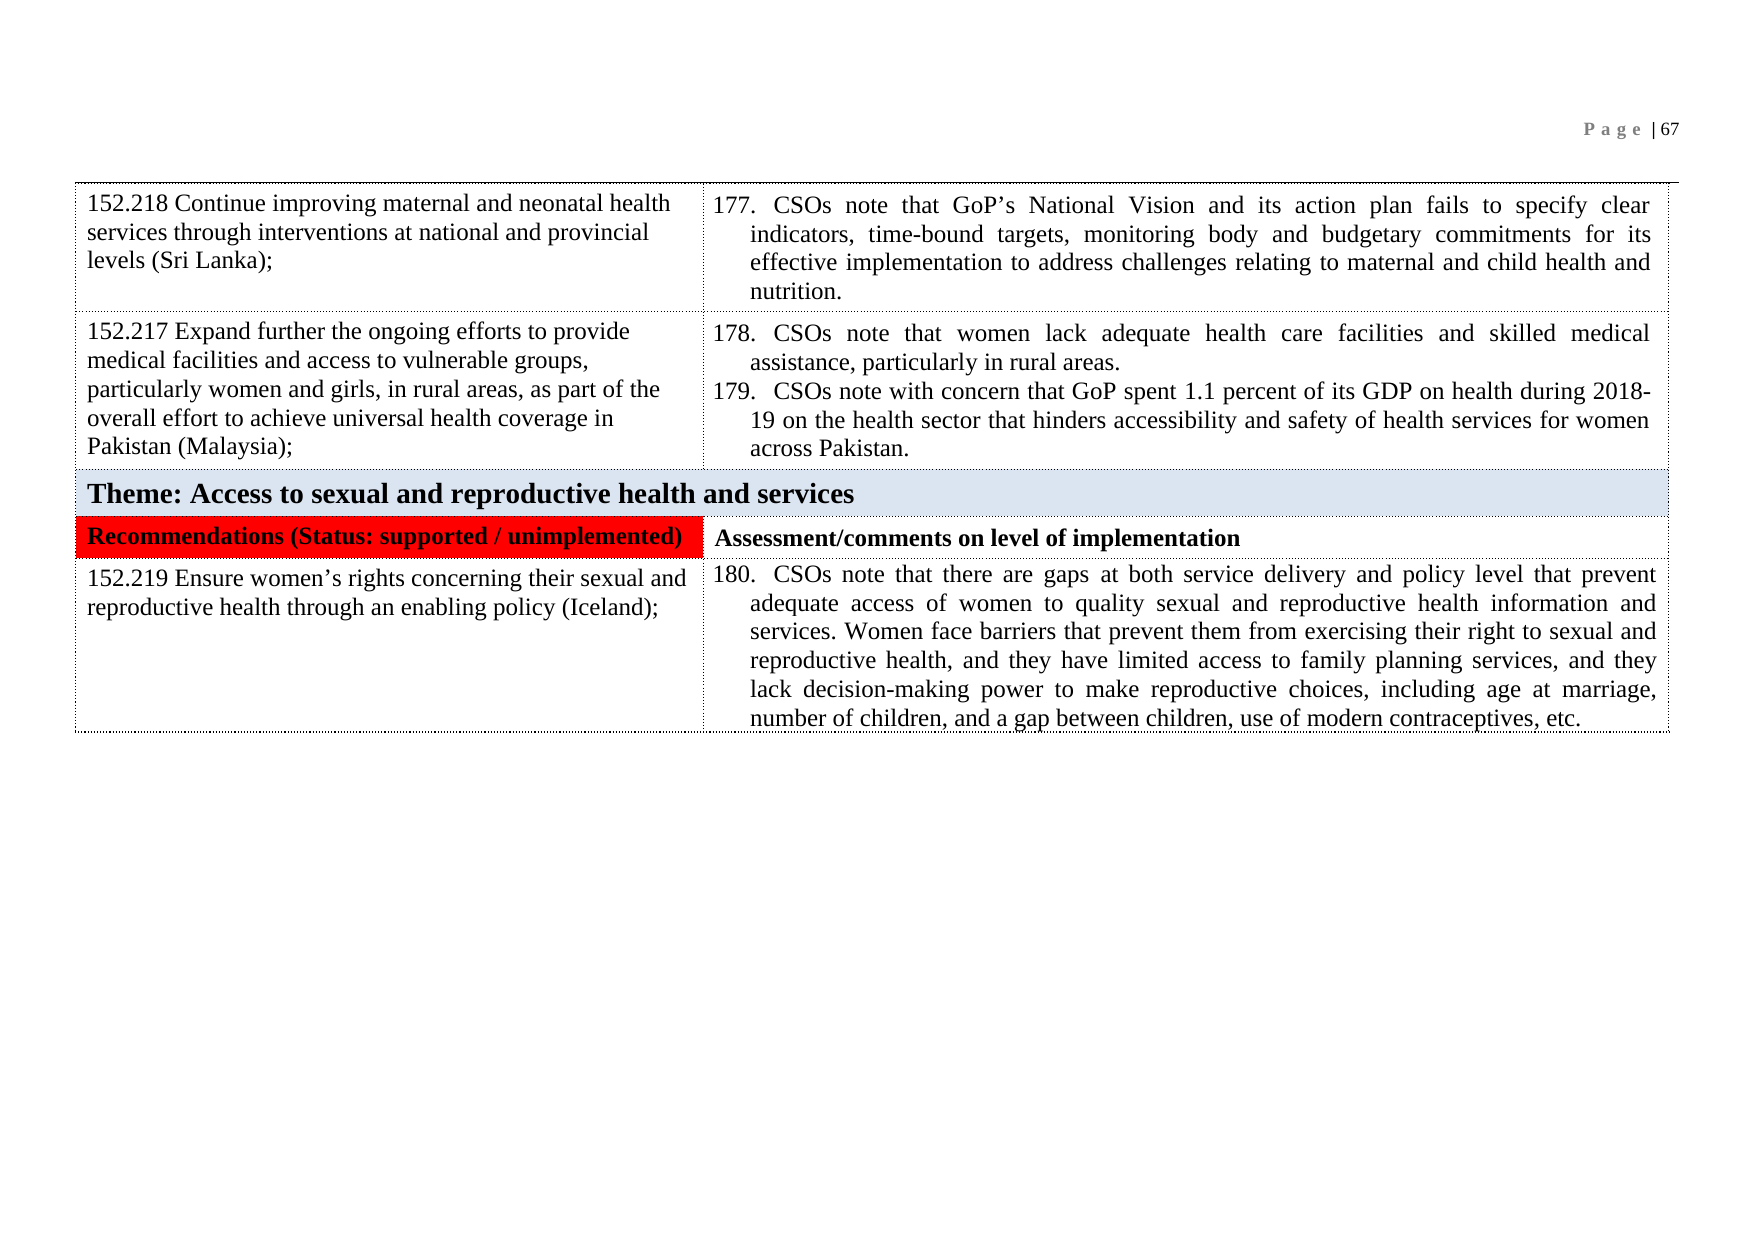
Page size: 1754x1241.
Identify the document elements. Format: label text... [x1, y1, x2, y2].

table_cell Recommendations (Status: supported / unimplemented) [76, 516, 703, 558]
table_cell CSOs note that women lack adequate health care facilities and skilled medical assistance, particularly in rural areas. CSOs note with concern that GoP spent 1.1 percent of its GDP on health during 2018-19 on the health sector that hinders accessibility and safety of health services for women across Pakistan. [703, 311, 1669, 468]
table_cell CSOs note that there are gaps at both service delivery and policy level that prevent adequate access of women to quality sexual and reproductive health information and services. Women face barriers that prevent them from exercising their right to sexual and reproductive health, and they have limited access to family planning services, and they lack decision-making power to make reproductive choices, including age at marriage, number of children, and a gap between children, use of modern contraceptives, etc. [703, 558, 1669, 731]
table_cell CSOs note that GoP’s National Vision and its action plan fails to specify clear indicators, time-bound targets, monitoring body and budgetary commitments for its effective implementation to address challenges relating to maternal and child health and nutrition. [703, 183, 1669, 311]
table_cell 152.217 Expand further the ongoing efforts to provide medical facilities and access to vulnerable groups, particularly women and girls, in rural areas, as part of the overall effort to achieve universal health coverage in Pakistan (Malaysia); [76, 311, 703, 468]
table_cell 152.219 Ensure women’s rights concerning their sexual and reproductive health through an enabling policy (Iceland); [76, 558, 703, 731]
table_cell Assessment/comments on level of implementation [703, 516, 1669, 558]
table_cell Theme: Access to sexual and reproductive health and services [76, 469, 1669, 516]
table_cell 152.218 Continue improving maternal and neonatal health services through interventions at national and provincial levels (Sri Lanka); [76, 183, 703, 311]
